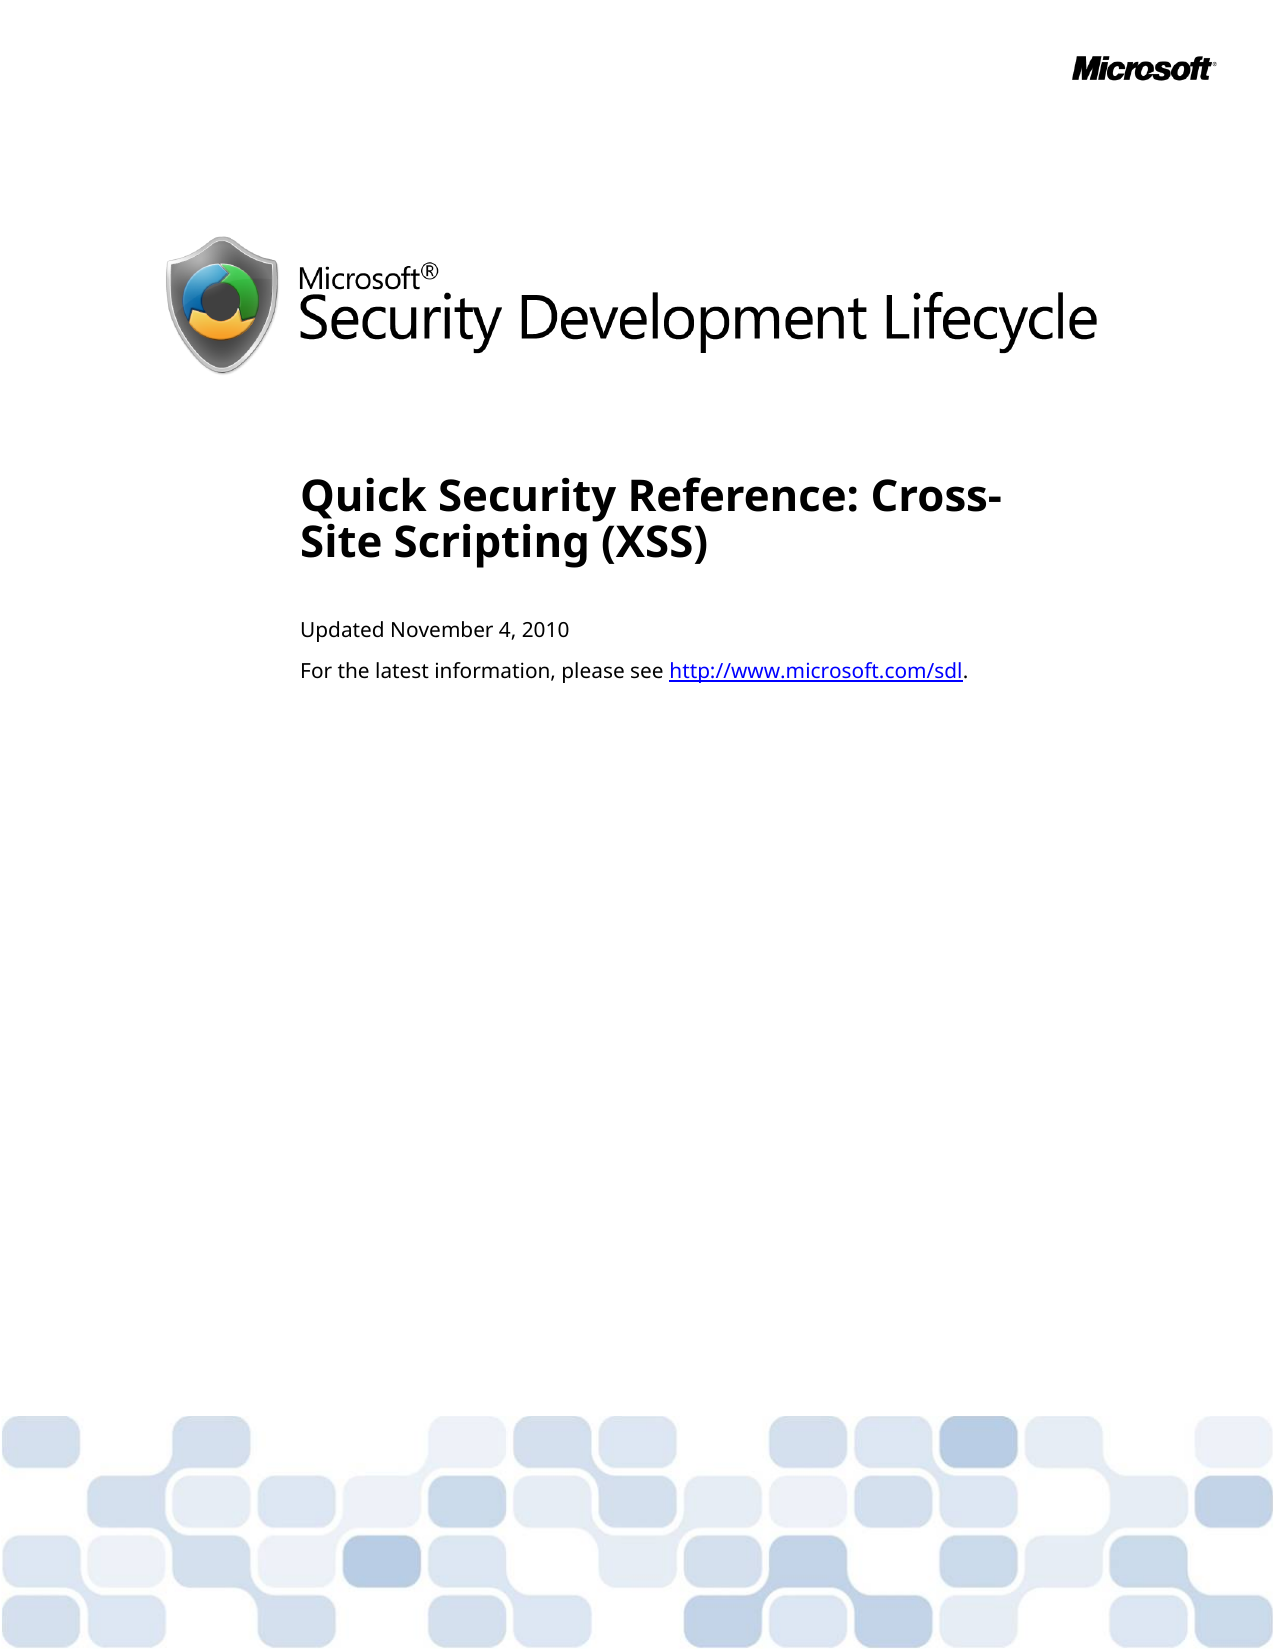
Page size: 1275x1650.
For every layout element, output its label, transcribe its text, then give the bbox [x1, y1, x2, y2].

title Quick Security Reference: Cross-Site Scripting (XSS) [300, 475, 1050, 567]
text Updated November 4, 2010 [300, 614, 1050, 644]
picture [1068, 52, 1219, 84]
picture [157, 229, 1108, 382]
picture [1, 1416, 1274, 1649]
text For the latest information, please see http://www.microsoft.com/sdl. [300, 656, 1050, 685]
